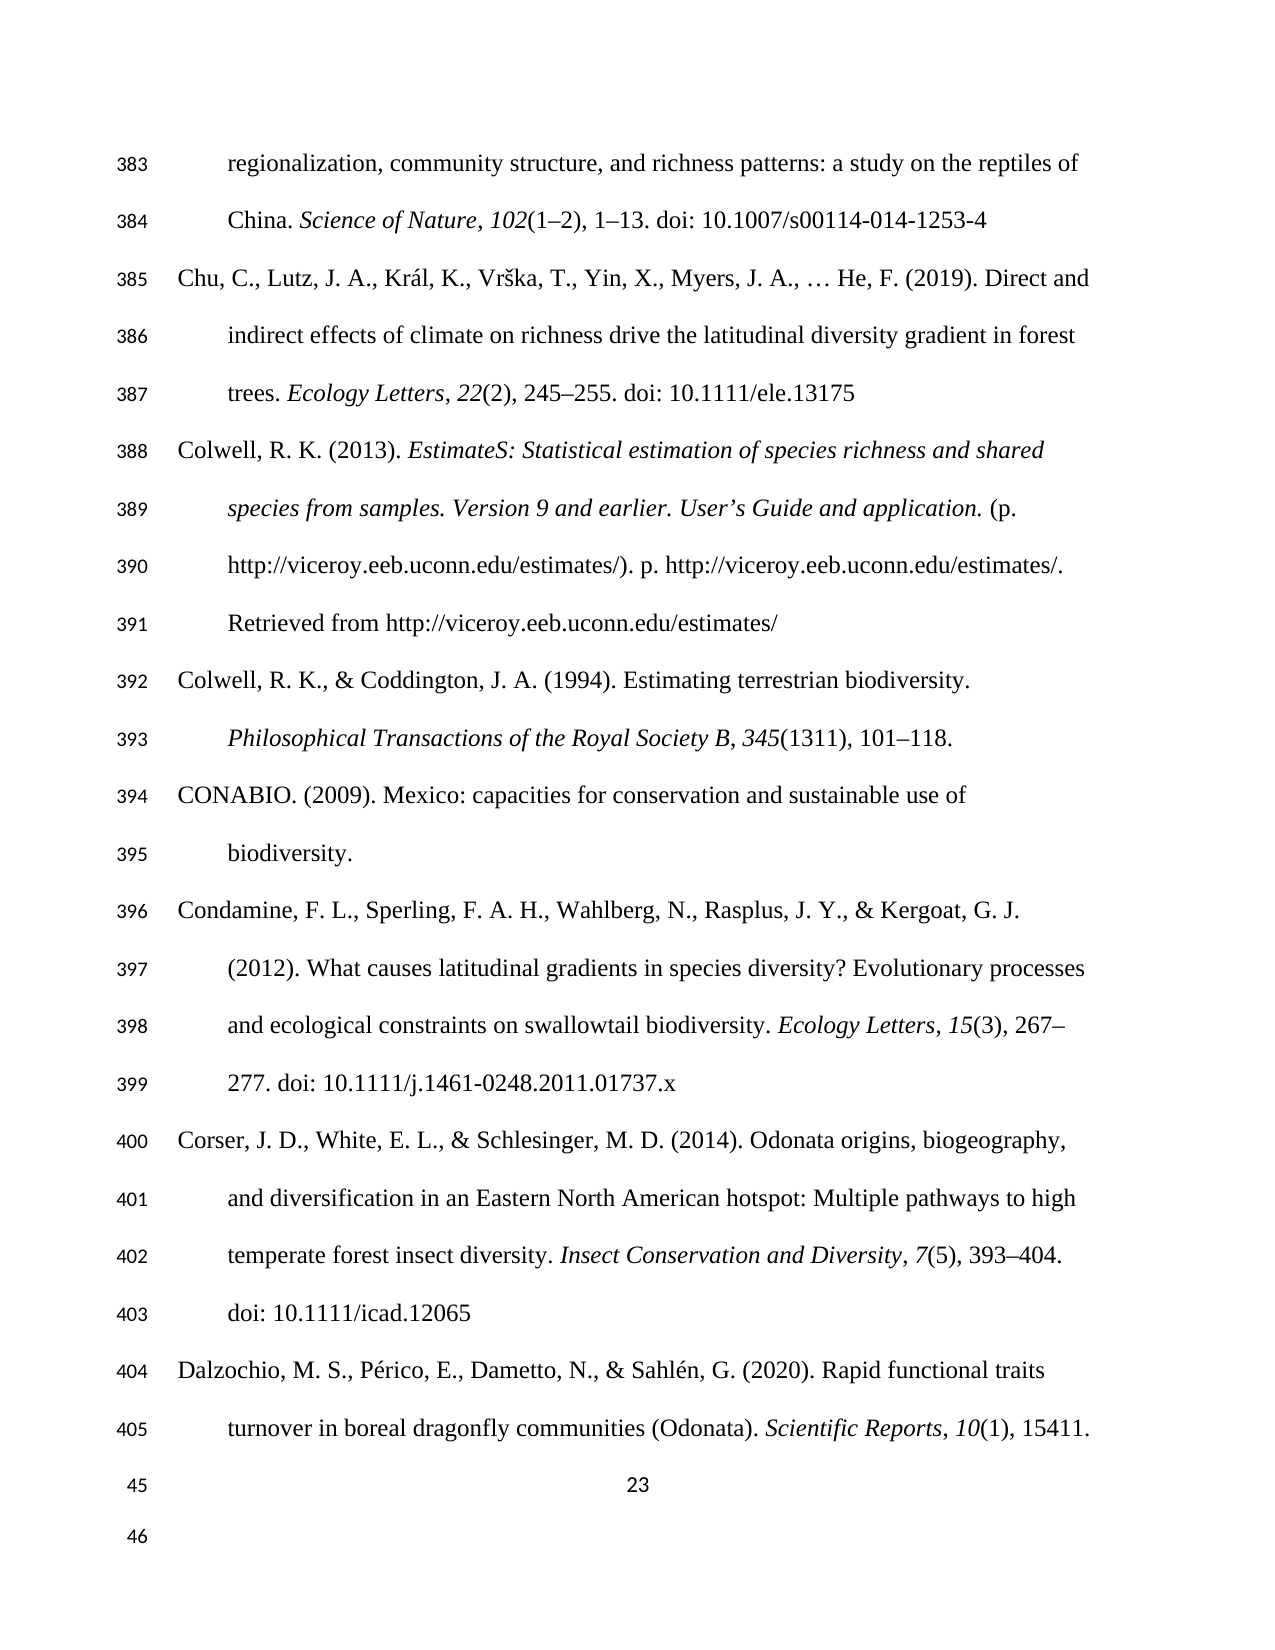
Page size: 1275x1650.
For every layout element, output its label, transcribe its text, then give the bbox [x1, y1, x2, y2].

text Colwell, R. K. (2013). EstimateS: Statistical estimation of species richness and shared species from samples. Version 9 and earlier. User’s Guide and application. (p. http://viceroy.eeb.uconn.edu/estimates/). p. http://viceroy.eeb.uconn.edu/estimates/. Retrieved from http://viceroy.eeb.uconn.edu/estimates/ [177, 435, 1098, 636]
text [177, 1355, 1098, 1441]
text CONABIO. (2009). Mexico: capacities for conservation and sustainable use of biodiversity. [177, 780, 1098, 866]
text Corser, J. D., White, E. L., & Schlesinger, M. D. (2014). Odonata origins, biogeography, and diversification in an Eastern North American hotspot: Multiple pathways to high temperate forest insect diversity. Insect Conservation and Diversity, 7(5), 393–404. doi: 10.1111/icad.12065 [177, 1125, 1098, 1326]
text Chu, C., Lutz, J. A., Král, K., Vrška, T., Yin, X., Myers, J. A., … He, F. (2019). Direct and indirect effects of climate on richness drive the latitudinal diversity gradient in forest trees. Ecology Letters, 22(2), 245–255. doi: 10.1111/ele.13175 [177, 263, 1098, 406]
text Condamine, F. L., Sperling, F. A. H., Wahlberg, N., Rasplus, J. Y., & Kergoat, G. J. (2012). What causes latitudinal gradients in species diversity? Evolutionary processes and ecological constraints on swallowtail biodiversity. Ecology Letters, 15(3), 267–277. doi: 10.1111/j.1461-0248.2011.01737.x [177, 895, 1098, 1096]
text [177, 148, 1098, 234]
text Colwell, R. K., & Coddington, J. A. (1994). Estimating terrestrian biodiversity. Philosophical Transactions of the Royal Society B, 345(1311), 101–118. [177, 665, 1098, 751]
